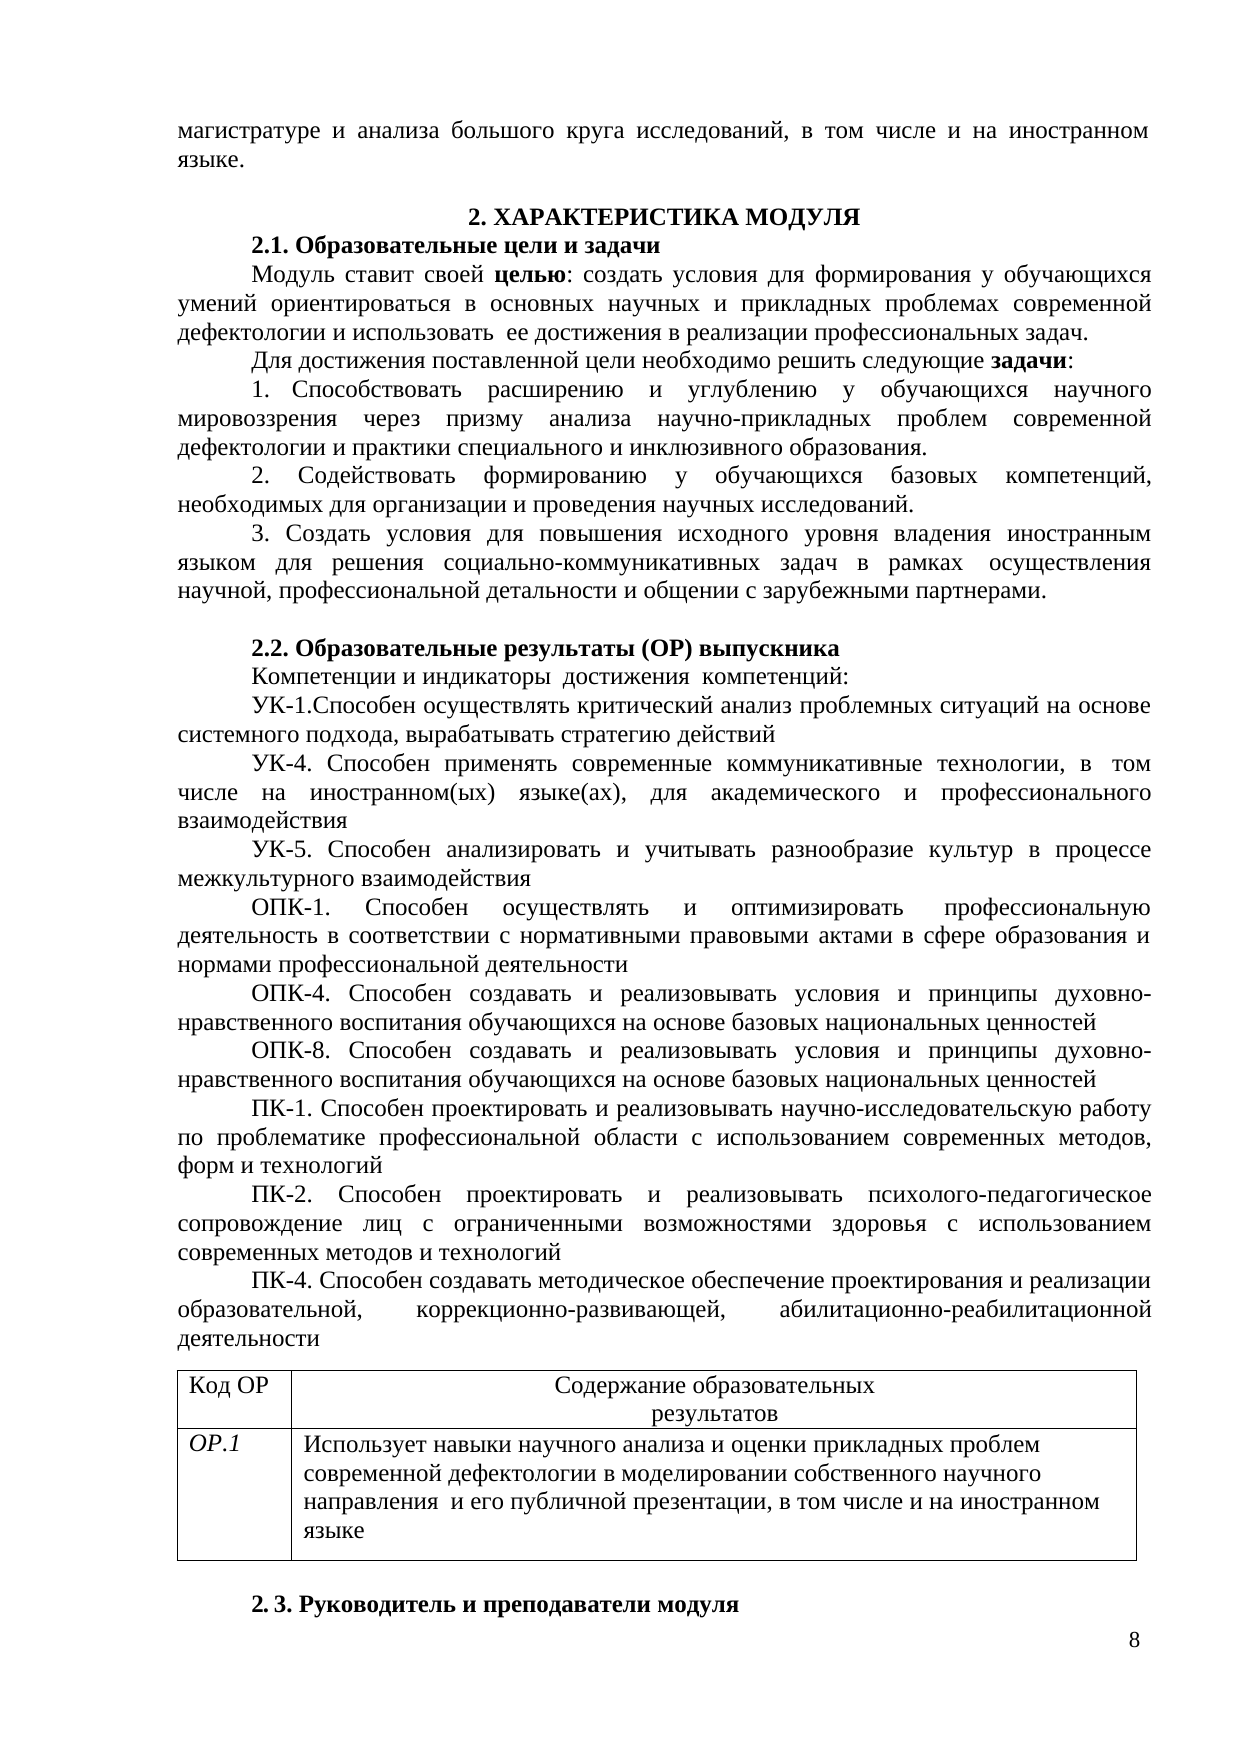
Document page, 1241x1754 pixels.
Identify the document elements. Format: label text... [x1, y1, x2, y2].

text Для достижения поставленной цели необходимо решить следующие задачи: [251, 346, 1176, 374]
table_header Содержание образовательных результатов [292, 1371, 1136, 1428]
text ОПК-1. Способен осуществлять и оптимизировать профессиональную деятельность в соответствии с нормативными правовыми актами в сфере образования и нормами профессиональной деятельности [177, 892, 1151, 978]
text УК-4. Способен применять современные коммуникативные технологии, в том числе на иностранном(ых) языке(ах), для академического и профессионального взаимодействия [177, 748, 1151, 834]
list Содействовать формированию у обучающихся базовых компетенций, необходимых для организации и проведения научных исследований. [177, 461, 1152, 518]
text ОПК-8. Способен создавать и реализовывать условия и принципы духовно- нравственного воспитания обучающихся на основе базовых национальных ценностей [177, 1036, 1152, 1093]
table_header Код ОР [178, 1371, 291, 1428]
text УК-5. Способен анализировать и учитывать разнообразие культур в процессе межкультурного взаимодействия [177, 834, 1151, 892]
list Способствовать расширению и углублению у обучающихся научного мировоззрения через призму анализа научно-прикладных проблем современной дефектологии и практики специального и инклюзивного образования. [177, 374, 1152, 461]
table_cell Использует навыки научного анализа и оценки прикладных проблем современной дефектологии в моделировании собственного научного направления и его публичной презентации, в том числе и на иностранном языке [292, 1429, 1136, 1560]
text ПК-1. Способен проектировать и реализовывать научно-исследовательскую работу по проблематике профессиональной области с использованием современных методов, форм и технологий [177, 1093, 1152, 1179]
text ОПК-4. Способен создавать и реализовывать условия и принципы духовно- нравственного воспитания обучающихся на основе базовых национальных ценностей [177, 978, 1152, 1036]
text Компетенции и индикаторы достижения компетенций: [251, 662, 1176, 691]
subtitle 3. Руководитель и преподаватели модуля [251, 1589, 1176, 1618]
list Создать условия для повышения исходного уровня владения иностранным языком для решения социально-коммуникативных задач в рамках осуществления научной, профессиональной детальности и общении с зарубежными партнерами. [177, 518, 1152, 604]
text ПК-2. Способен проектировать и реализовывать психолого-педагогическое сопровождение лиц с ограниченными возможностями здоровья с использованием современных методов и технологий [177, 1179, 1152, 1266]
text Модуль ставит своей целью: создать условия для формирования у обучающихся умений ориентироваться в основных научных и прикладных проблемах современной дефектологии и использовать ее достижения в реализации профессиональных задач. [177, 259, 1152, 346]
table_cell ОР.1 [178, 1429, 291, 1560]
subtitle ХАРАКТЕРИСТИКА МОДУЛЯ [468, 202, 1176, 231]
list Образовательные цели и задачи [251, 231, 1176, 259]
text ПК-4. Способен создавать методическое обеспечение проектирования и реализации образовательной, коррекционно-развивающей, абилитационно-реабилитационной деятельности [177, 1266, 1152, 1352]
subtitle Образовательные результаты (ОР) выпускника [251, 633, 1176, 662]
text магистратуре и анализа большого круга исследований, в том числе и на иностранном языке. [177, 115, 1152, 173]
text УК-1.Способен осуществлять критический анализ проблемных ситуаций на основе системного подхода, вырабатывать стратегию действий [177, 691, 1151, 748]
